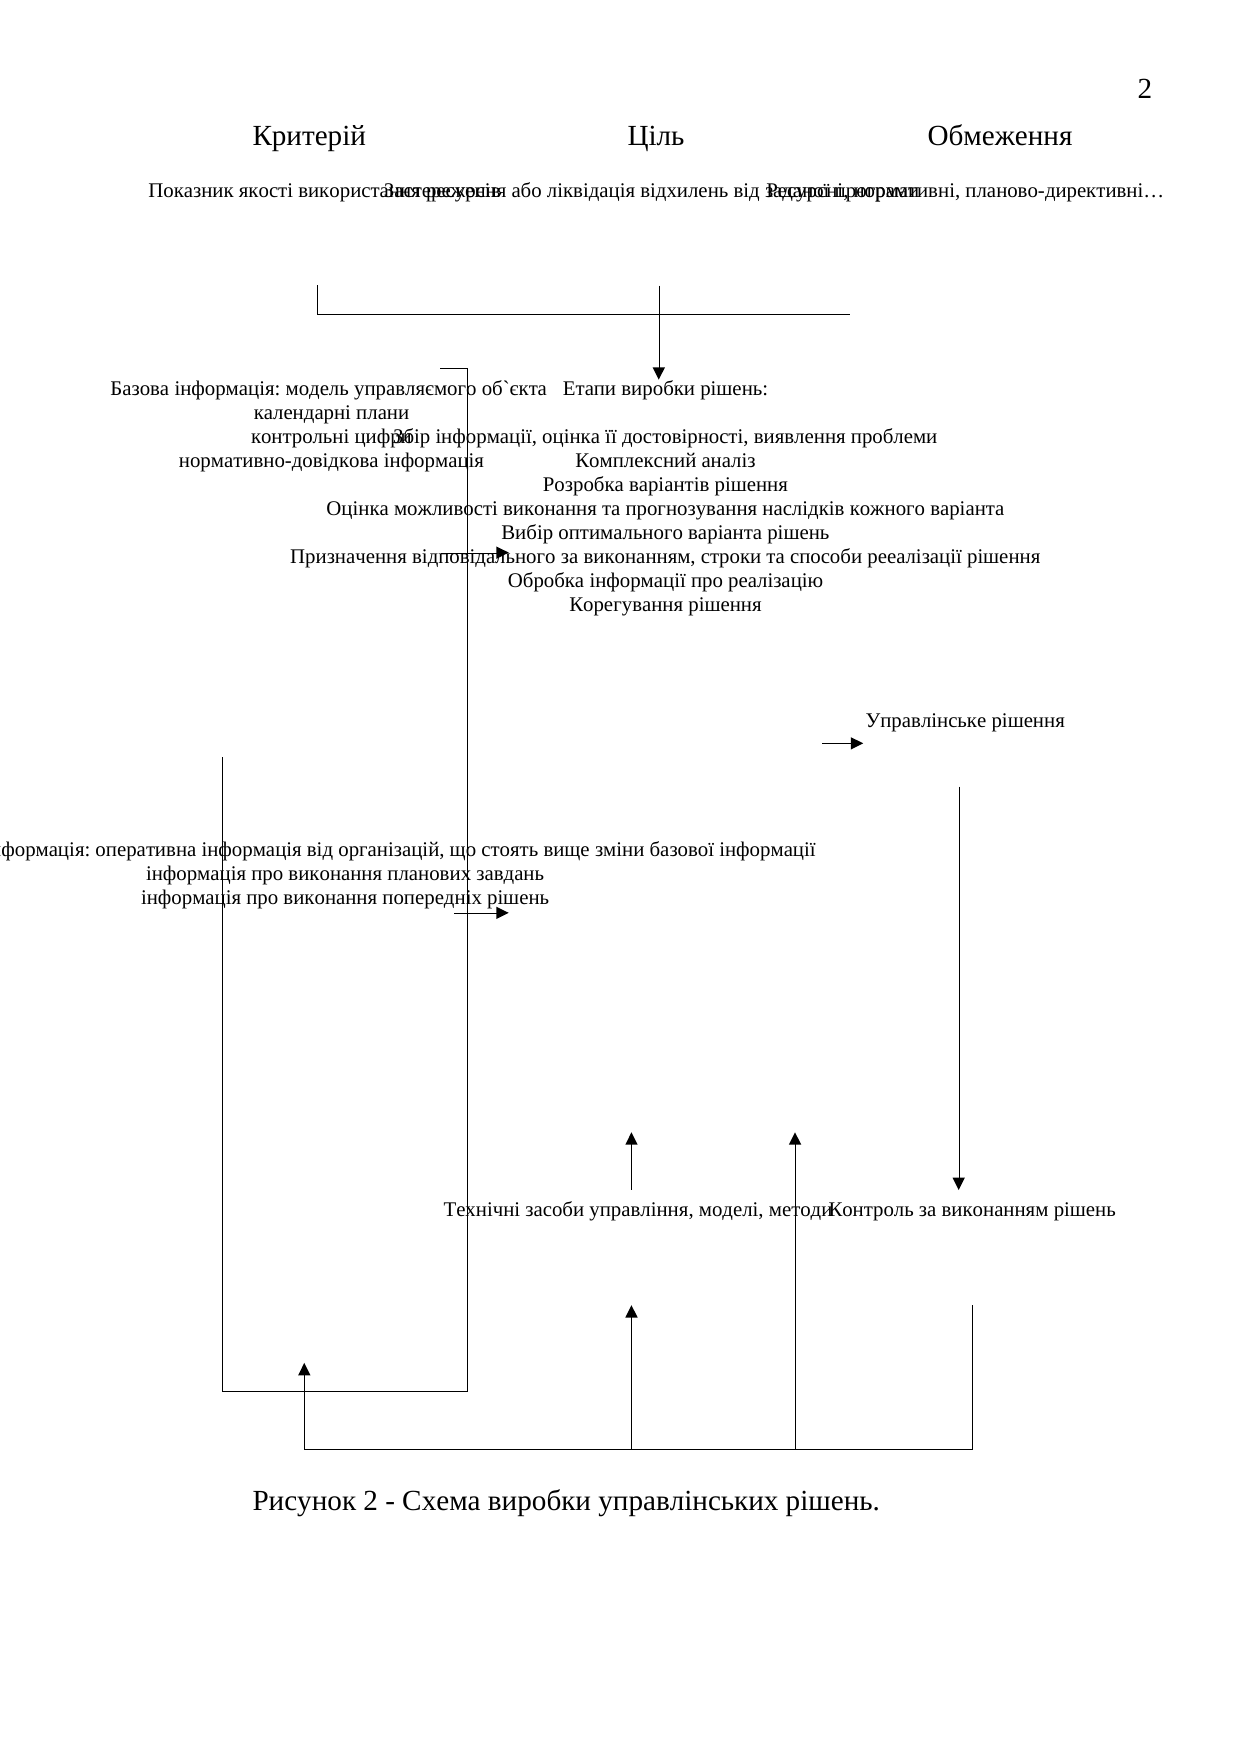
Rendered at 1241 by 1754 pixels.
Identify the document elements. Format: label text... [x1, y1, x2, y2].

text Рисунок 2 - Схема виробки управлінських рішень. [177, 168, 1152, 1517]
